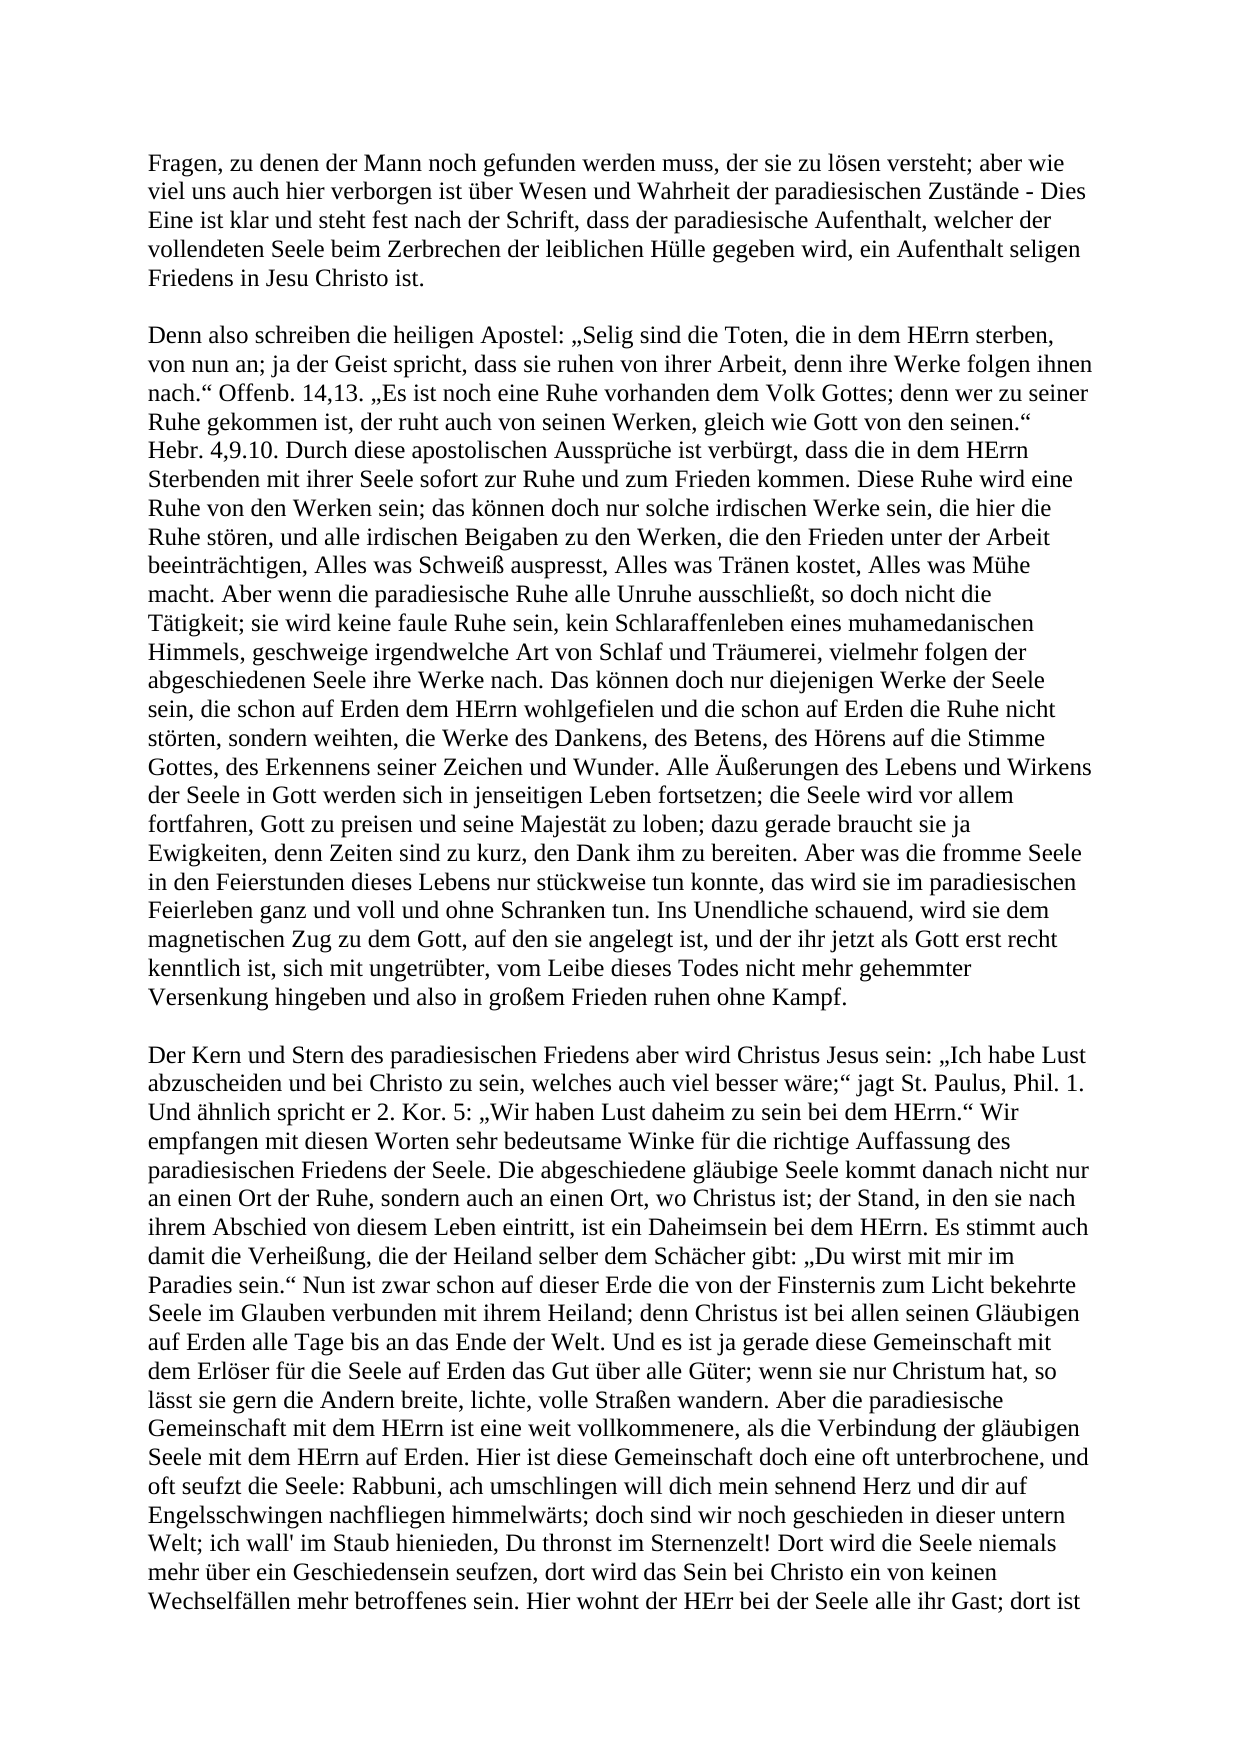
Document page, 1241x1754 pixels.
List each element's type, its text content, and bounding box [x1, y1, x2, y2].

text Denn also schreiben die heiligen Apostel: „Selig sind die Toten, die in dem HErrn sterben, von nun an; ja der Geist spricht, dass sie ruhen von ihrer Arbeit, denn ihre Werke folgen ihnen nach.“ Offenb. 14,13. „Es ist noch eine Ruhe vorhanden dem Volk Gottes; denn wer zu seiner Ruhe gekommen ist, der ruht auch von seinen Werken, gleich wie Gott von den seinen.“ Hebr. 4,9.10. Durch diese apostolischen Aussprüche ist verbürgt, dass die in dem HErrn Sterbenden mit ihrer Seele sofort zur Ruhe und zum Frieden kommen. Diese Ruhe wird eine Ruhe von den Werken sein; das können doch nur solche irdischen Werke sein, die hier die Ruhe stören, und alle irdischen Beigaben zu den Werken, die den Frieden unter der Arbeit beeinträchtigen, Alles was Schweiß auspresst, Alles was Tränen kostet, Alles was Mühe macht. Aber wenn die paradiesische Ruhe alle Unruhe ausschließt, so doch nicht die Tätigkeit; sie wird keine faule Ruhe sein, kein Schlaraffenleben eines muhamedanischen Himmels, geschweige irgendwelche Art von Schlaf und Träumerei, vielmehr folgen der abgeschiedenen Seele ihre Werke nach. Das können doch nur diejenigen Werke der Seele sein, die schon auf Erden dem HErrn wohlgefielen und die schon auf Erden die Ruhe nicht störten, sondern weihten, die Werke des Dankens, des Betens, des Hörens auf die Stimme Gottes, des Erkennens seiner Zeichen und Wunder. Alle Äußerungen des Lebens und Wirkens der Seele in Gott werden sich in jenseitigen Leben fortsetzen; die Seele wird vor allem fortfahren, Gott zu preisen und seine Majestät zu loben; dazu gerade braucht sie ja Ewigkeiten, denn Zeiten sind zu kurz, den Dank ihm zu bereiten. Aber was die fromme Seele in den Feierstunden dieses Lebens nur stückweise tun konnte, das wird sie im paradiesischen Feierleben ganz und voll und ohne Schranken tun. Ins Unendliche schauend, wird sie dem magnetischen Zug zu dem Gott, auf den sie angelegt ist, und der ihr jetzt als Gott erst recht kenntlich ist, sich mit ungetrübter, vom Leibe dieses Todes nicht mehr gehemmter Versenkung hingeben und also in großem Frieden ruhen ohne Kampf. [148, 321, 1093, 1011]
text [148, 1040, 1093, 1615]
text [148, 148, 1093, 291]
